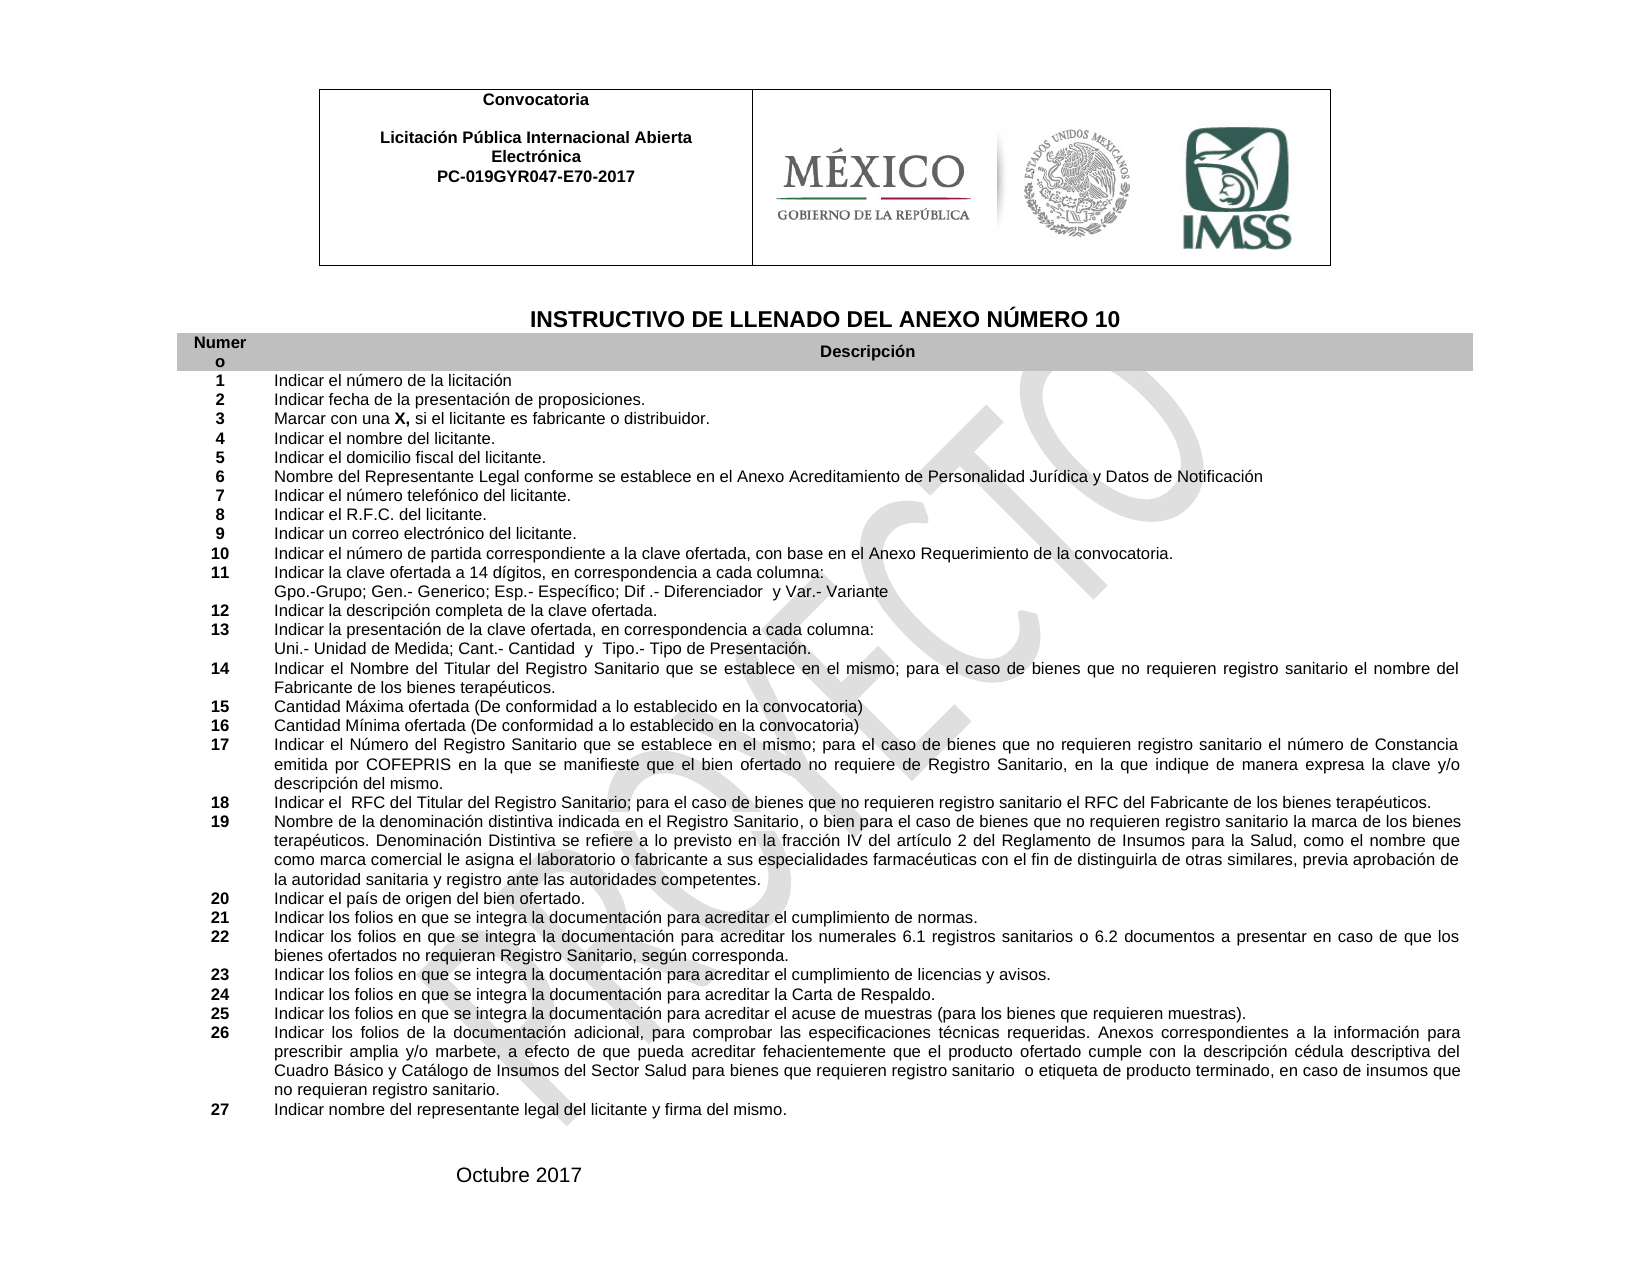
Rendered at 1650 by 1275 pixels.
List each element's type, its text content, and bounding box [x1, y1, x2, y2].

table_cell 20 [177, 889, 263, 908]
table_cell Indicar el número de la licitación [263, 371, 1473, 390]
table_cell 3 [177, 409, 263, 428]
table_cell Indicar los folios en que se integra la documentación para acreditar el cumplimiento de licencias y avisos. [263, 965, 1473, 984]
table_cell 14 [177, 659, 263, 697]
table_cell Indicar la descripción completa de la clave ofertada. [263, 601, 1473, 620]
table_cell 7 [177, 486, 263, 505]
table_cell 4 [177, 429, 263, 448]
picture [1178, 117, 1293, 256]
table_cell Indicar el nombre del licitante. [263, 429, 1473, 448]
table_cell Indicar el RFC del Titular del Registro Sanitario; para el caso de bienes que no requieren registro sanitario el RFC del Fabricante de los bienes terapéuticos. [263, 793, 1473, 812]
table_cell Nombre del Representante Legal conforme se establece en el Anexo Acreditamiento de Personalidad Jurídica y Datos de Notificación [263, 467, 1473, 486]
table_cell Marcar con una X, si el licitante es fabricante o distribuidor. [263, 409, 1473, 428]
picture [774, 116, 1134, 248]
table_cell Indicar un correo electrónico del licitante. [263, 524, 1473, 543]
table_cell 10 [177, 544, 263, 563]
table_cell Indicar el Nombre del Titular del Registro Sanitario que se establece en el mismo; para el caso de bienes que no requieren registro sanitario el nombre del Fabricante de los bienes terapéuticos. [263, 659, 1473, 697]
table_cell Indicar los folios de la documentación adicional, para comprobar las especificaciones técnicas requeridas. Anexos correspondientes a la información para prescribir amplia y/o marbete, a efecto de que pueda acreditar fehacientemente que el producto ofertado cumple con la descripción cédula descriptiva del Cuadro Básico y Catálogo de Insumos del Sector Salud para bienes que requieren registro sanitario o etiqueta de producto terminado, en caso de insumos que no requieran registro sanitario. [263, 1023, 1473, 1099]
table_cell 5 [177, 448, 263, 467]
table_cell Cantidad Mínima ofertada (De conformidad a lo establecido en la convocatoria) [263, 716, 1473, 735]
table_cell 26 [177, 1023, 263, 1099]
table_cell 21 [177, 908, 263, 927]
table_cell 24 [177, 984, 263, 1003]
table_cell Indicar la clave ofertada a 14 dígitos, en correspondencia a cada columna: Gpo.-Grupo; Gen.- Generico; Esp.- Específico; Dif .- Diferenciador y Var.- Variante [263, 563, 1473, 601]
table_cell 6 [177, 467, 263, 486]
table_header Numero [177, 333, 263, 371]
table_cell 18 [177, 793, 263, 812]
table_cell Indicar el domicilio fiscal del licitante. [263, 448, 1473, 467]
table_cell 19 [177, 812, 263, 888]
text INSTRUCTIVO DE LLENADO DEL ANEXO NÚMERO 10 [177, 306, 1473, 333]
table_cell Indicar el número telefónico del licitante. [263, 486, 1473, 505]
table_cell Indicar los folios en que se integra la documentación para acreditar el cumplimiento de normas. [263, 908, 1473, 927]
table_cell 15 [177, 697, 263, 716]
table_cell 22 [177, 927, 263, 965]
table_cell Indicar los folios en que se integra la documentación para acreditar el acuse de muestras (para los bienes que requieren muestras). [263, 1004, 1473, 1023]
table_header Descripción [263, 333, 1473, 371]
table_cell 2 [177, 390, 263, 409]
table_cell 16 [177, 716, 263, 735]
table_cell 13 [177, 620, 263, 658]
table_cell Nombre de la denominación distintiva indicada en el Registro Sanitario, o bien para el caso de bienes que no requieren registro sanitario la marca de los bienes terapéuticos. Denominación Distintiva se refiere a lo previsto en la fracción IV del artículo 2 del Reglamento de Insumos para la Salud, como el nombre que como marca comercial le asigna el laboratorio o fabricante a sus especialidades farmacéuticas con el fin de distinguirla de otras similares, previa aprobación de la autoridad sanitaria y registro ante las autoridades competentes. [263, 812, 1473, 888]
table_cell Indicar la presentación de la clave ofertada, en correspondencia a cada columna: Uni.- Unidad de Medida; Cant.- Cantidad y Tipo.- Tipo de Presentación. [263, 620, 1473, 658]
table_cell Cantidad Máxima ofertada (De conformidad a lo establecido en la convocatoria) [263, 697, 1473, 716]
table_cell 17 [177, 735, 263, 793]
table_cell Indicar el R.F.C. del licitante. [263, 505, 1473, 524]
table_cell 1 [177, 371, 263, 390]
table_cell Indicar el Número del Registro Sanitario que se establece en el mismo; para el caso de bienes que no requieren registro sanitario el número de Constancia emitida por COFEPRIS en la que se manifieste que el bien ofertado no requiere de Registro Sanitario, en la que indique de manera expresa la clave y/o descripción del mismo. [263, 735, 1473, 793]
table_cell Indicar fecha de la presentación de proposiciones. [263, 390, 1473, 409]
table_cell Indicar nombre del representante legal del licitante y firma del mismo. [263, 1099, 1473, 1118]
table_cell 27 [177, 1099, 263, 1118]
table_cell 23 [177, 965, 263, 984]
table_cell 8 [177, 505, 263, 524]
table_cell 12 [177, 601, 263, 620]
table_cell Indicar el número de partida correspondiente a la clave ofertada, con base en el Anexo Requerimiento de la convocatoria. [263, 544, 1473, 563]
table_cell 9 [177, 524, 263, 543]
table_cell Indicar los folios en que se integra la documentación para acreditar los numerales 6.1 registros sanitarios o 6.2 documentos a presentar en caso de que los bienes ofertados no requieran Registro Sanitario, según corresponda. [263, 927, 1473, 965]
table_cell 25 [177, 1004, 263, 1023]
table_cell 11 [177, 563, 263, 601]
table_cell Indicar el país de origen del bien ofertado. [263, 889, 1473, 908]
table_cell Indicar los folios en que se integra la documentación para acreditar la Carta de Respaldo. [263, 984, 1473, 1003]
